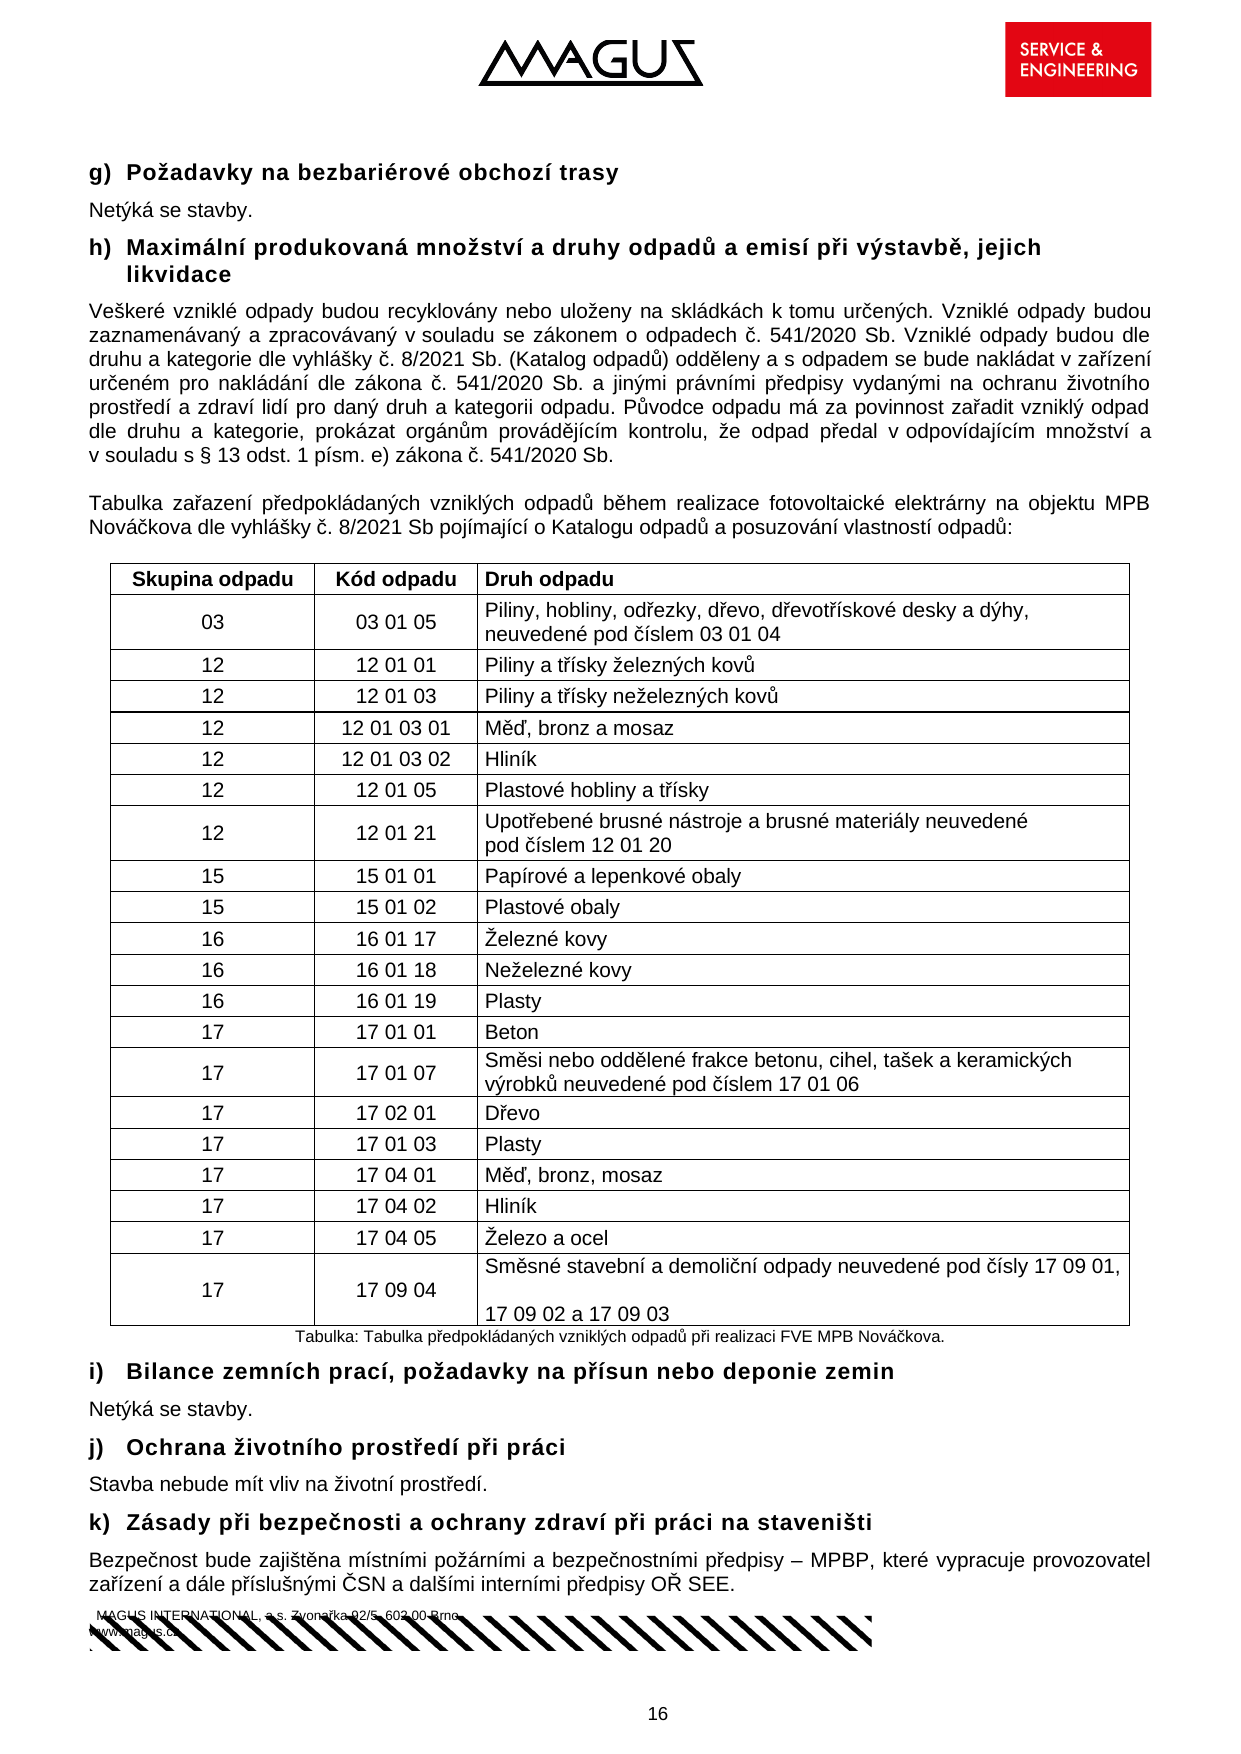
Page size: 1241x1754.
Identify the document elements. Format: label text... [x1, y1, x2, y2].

table_cell 17 01 07 [315, 1048, 477, 1096]
table_cell 12 [111, 713, 314, 743]
table_cell 16 01 17 [315, 923, 477, 953]
table_cell 12 [111, 806, 314, 860]
text Veškeré vzniklé odpady budou recyklovány nebo uloženy na skládkách k tomu určených. Vzniklé odpady budou zaznamenávaný a zpracovávaný v souladu se zákonem o odpadech č. 541/2020 Sb. Vzniklé odpady budou dle druhu a kategorie dle vyhlášky č. 8/2021 Sb. (Katalog odpadů) odděleny a s odpadem se bude nakládat v zařízení určeném pro nakládání dle zákona č. 541/2020 Sb. a jinými právními předpisy vydanými na ochranu životního prostředí a zdraví lidí pro daný druh a kategorii odpadu. Původce odpadu má za povinnost zařadit vzniklý odpad dle druhu a kategorie, prokázat orgánům provádějícím kontrolu, že odpad předal v odpovídajícím množství a v souladu s § 13 odst. 1 písm. e) zákona č. 541/2020 Sb. [89, 299, 1152, 467]
table_cell Beton [478, 1017, 1129, 1047]
table_cell 17 04 01 [315, 1160, 477, 1190]
subtitle Zásady při bezpečnosti a ochrany zdraví při práci na staveništi [89, 1509, 1152, 1535]
table_cell 12 [111, 650, 314, 680]
table_cell 12 01 03 [315, 681, 477, 711]
table_cell 12 [111, 744, 314, 774]
table_cell 17 [111, 1254, 314, 1325]
subtitle Ochrana životního prostředí při práci [89, 1433, 1152, 1460]
table_cell 17 01 01 [315, 1017, 477, 1047]
table_cell 17 01 03 [315, 1129, 477, 1159]
picture [88, 1610, 891, 1654]
table_cell Neželezné kovy [478, 955, 1129, 985]
table_header Druh odpadu [478, 564, 1129, 594]
subtitle Maximální produkovaná množství a druhy odpadů a emisí při výstavbě, jejich likvidace [89, 234, 1152, 287]
table_cell Plastové hobliny a třísky [478, 775, 1129, 805]
table_cell 15 01 01 [315, 861, 477, 891]
text Tabulka zařazení předpokládaných vzniklých odpadů během realizace fotovoltaické elektrárny na objektu MPB Nováčkova dle vyhlášky č. 8/2021 Sb pojímající o Katalogu odpadů a posuzování vlastností odpadů: [89, 491, 1152, 539]
table_cell 12 01 05 [315, 775, 477, 805]
table_cell 15 01 02 [315, 892, 477, 922]
table_cell 12 01 03 01 [315, 713, 477, 743]
table_cell Plasty [478, 986, 1129, 1016]
table_cell 16 01 19 [315, 986, 477, 1016]
table_cell Hliník [478, 1191, 1129, 1221]
table_cell 17 [111, 1222, 314, 1252]
table_cell Měď, bronz, mosaz [478, 1160, 1129, 1190]
table_cell 03 [111, 595, 314, 649]
table_cell 17 [111, 1129, 314, 1159]
table_cell 15 [111, 861, 314, 891]
text Netýká se stavby. [89, 198, 1152, 222]
table_cell Dřevo [478, 1097, 1129, 1127]
table_cell 17 02 01 [315, 1097, 477, 1127]
table_cell 17 09 04 [315, 1254, 477, 1325]
table_cell 17 [111, 1191, 314, 1221]
table_cell 12 [111, 681, 314, 711]
table_cell 03 01 05 [315, 595, 477, 649]
table_cell Železné kovy [478, 923, 1129, 953]
table_cell Směsné stavební a demoliční odpady neuvedené pod čísly 17 09 01, 17 09 02 a 17 09 03 [478, 1254, 1129, 1325]
picture [478, 40, 704, 86]
text Netýká se stavby. [89, 1397, 1152, 1421]
table_cell Plasty [478, 1129, 1129, 1159]
table_cell Směsi nebo oddělené frakce betonu, cihel, tašek a keramických výrobků neuvedené pod číslem 17 01 06 [478, 1048, 1129, 1096]
table_cell 12 01 03 02 [315, 744, 477, 774]
table_cell 12 01 21 [315, 806, 477, 860]
table_cell Železo a ocel [478, 1222, 1129, 1252]
table_cell Plastové obaly [478, 892, 1129, 922]
table_cell 16 [111, 923, 314, 953]
table_cell Piliny, hobliny, odřezky, dřevo, dřevotřískové desky a dýhy, neuvedené pod číslem 03 01 04 [478, 595, 1129, 649]
table_cell Piliny a třísky železných kovů [478, 650, 1129, 680]
table_cell 16 01 18 [315, 955, 477, 985]
table_cell 17 [111, 1160, 314, 1190]
table_cell 16 [111, 955, 314, 985]
table_cell Papírové a lepenkové obaly [478, 861, 1129, 891]
table_cell Piliny a třísky neželezných kovů [478, 681, 1129, 711]
subtitle Požadavky na bezbariérové obchozí trasy [89, 159, 1152, 185]
table_cell 12 [111, 775, 314, 805]
table_cell 17 [111, 1097, 314, 1127]
table_cell Měď, bronz a mosaz [478, 713, 1129, 743]
table_cell 12 01 01 [315, 650, 477, 680]
table_cell 15 [111, 892, 314, 922]
table_header Kód odpadu [315, 564, 477, 594]
table_cell 17 04 02 [315, 1191, 477, 1221]
table_cell 17 [111, 1048, 314, 1096]
text Stavba nebude mít vliv na životní prostředí. [89, 1472, 1152, 1496]
table_cell Upotřebené brusné nástroje a brusné materiály neuvedené pod číslem 12 01 20 [478, 806, 1129, 860]
table_cell 16 [111, 986, 314, 1016]
table_header Skupina odpadu [111, 564, 314, 594]
subtitle Bilance zemních prací, požadavky na přísun nebo deponie zemin [89, 1358, 1152, 1384]
picture [1005, 22, 1152, 97]
table_cell 17 04 05 [315, 1222, 477, 1252]
text Tabulka: Tabulka předpokládaných vzniklých odpadů při realizaci FVE MPB Nováčkova. [89, 1326, 1152, 1346]
table_cell 17 [111, 1017, 314, 1047]
table_cell Hliník [478, 744, 1129, 774]
text Bezpečnost bude zajištěna místními požárními a bezpečnostními předpisy – MPBP, které vypracuje provozovatel zařízení a dále příslušnými ČSN a dalšími interními předpisy OŘ SEE. [89, 1548, 1152, 1596]
